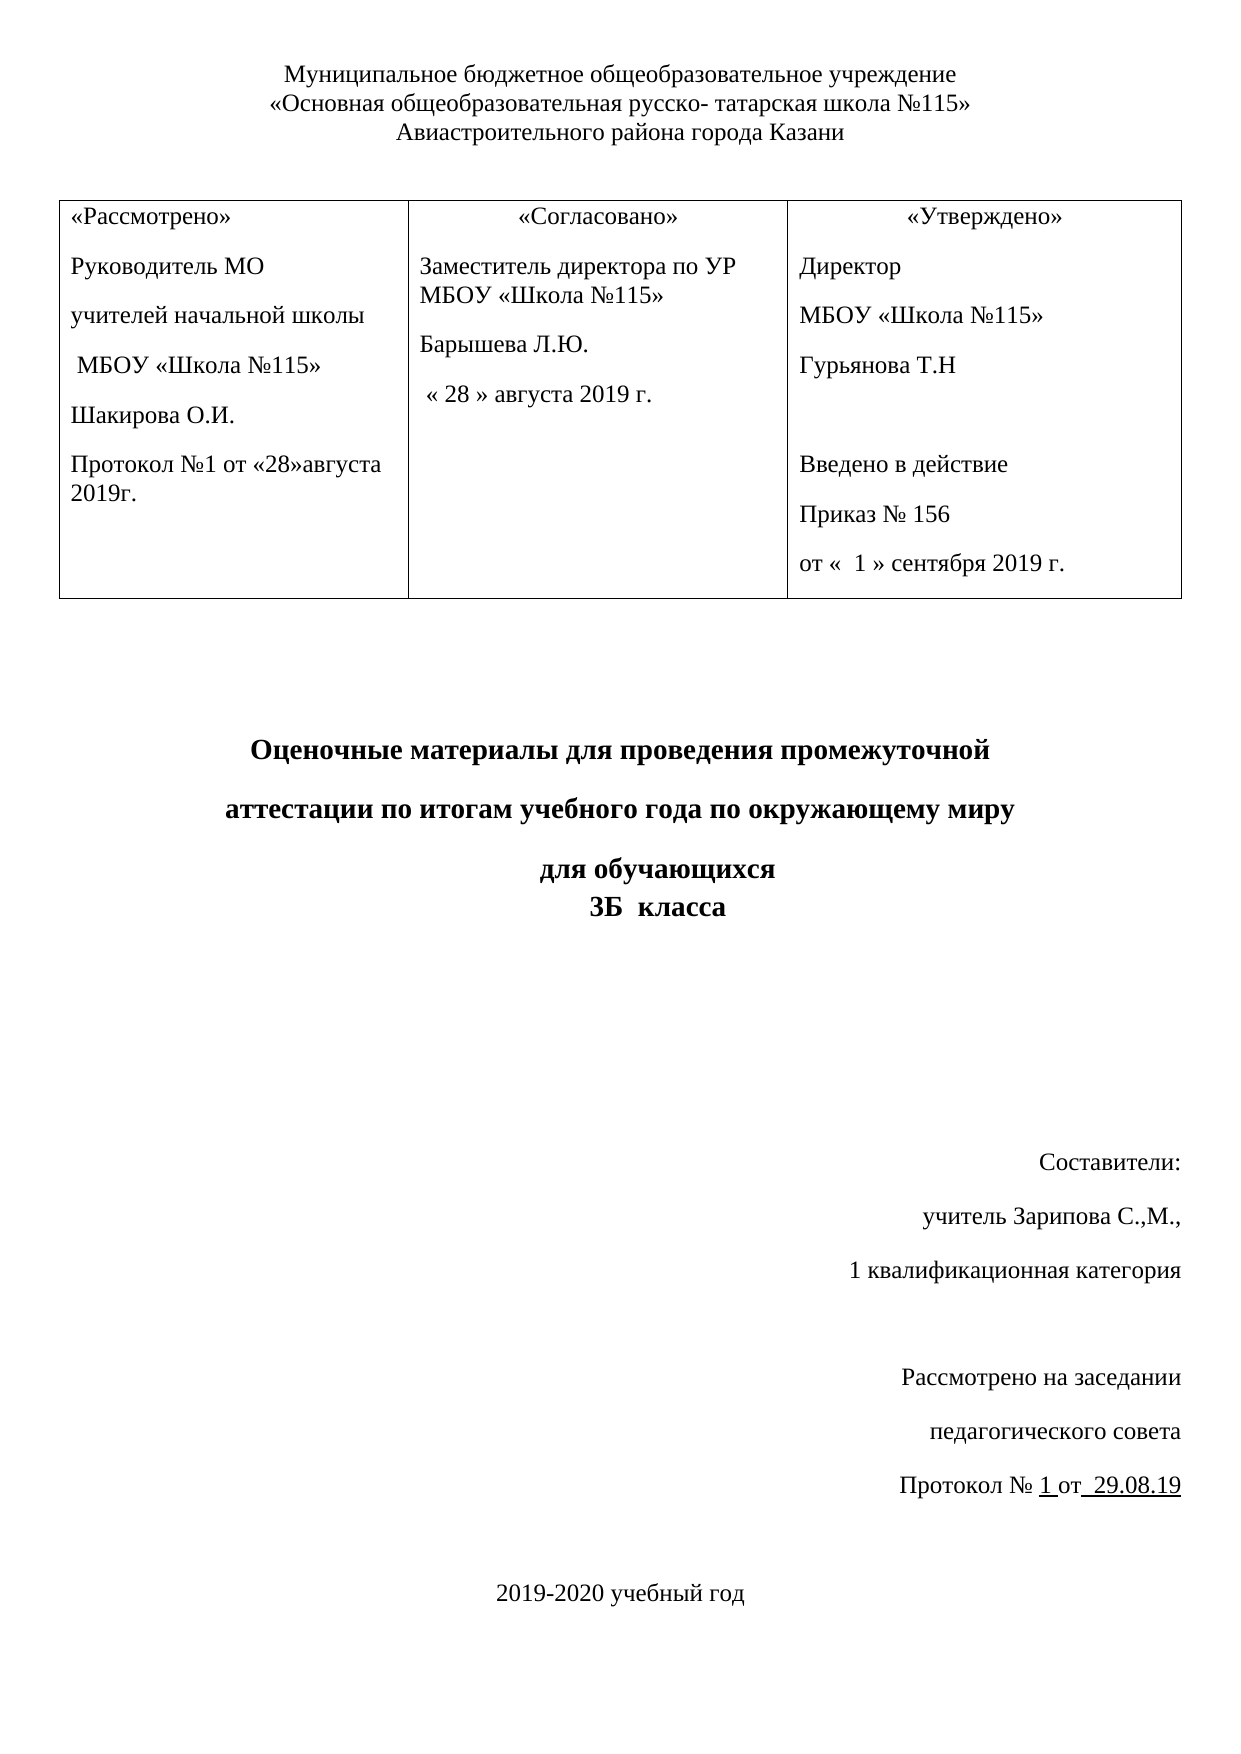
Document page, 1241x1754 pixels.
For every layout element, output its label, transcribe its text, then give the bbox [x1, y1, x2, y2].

text для обучающихся [134, 851, 1181, 884]
text 3Б класса [134, 889, 1181, 923]
text Составители: [679, 1147, 1181, 1176]
table_header «Утверждено» Директор МБОУ «Школа №115» Гурьянова Т.Н Введено в действие Приказ № 156 от « 1 » сентября 2019 г. [788, 201, 1181, 598]
text 1 квалификационная категория [236, 1255, 1181, 1283]
text 2019-2020 учебный год [59, 1578, 1181, 1607]
text аттестации по итогам учебного года по окружающему миру [59, 791, 1181, 825]
table_header «Согласовано» Заместитель директора по УР МБОУ «Школа №115» Барышева Л.Ю. « 28 » августа 2019 г. [409, 201, 787, 598]
text «Основная общеобразовательная русско- татарская школа №115» [59, 88, 1181, 117]
text Муниципальное бюджетное общеобразовательное учреждение [59, 59, 1181, 88]
text Авиастроительного района города Казани [59, 117, 1181, 145]
text учитель Зарипова С.,М., [236, 1201, 1181, 1229]
table_header «Рассмотрено» Руководитель МО учителей начальной школы МБОУ «Школа №115» Шакирова О.И. Протокол №1 от «28»августа 2019г. [60, 201, 408, 598]
text Протокол № 1 от 29.08.19 [59, 1470, 1181, 1499]
text Рассмотрено на заседании [59, 1362, 1181, 1391]
text педагогического совета [59, 1416, 1181, 1445]
text Оценочные материалы для проведения промежуточной [59, 732, 1181, 766]
